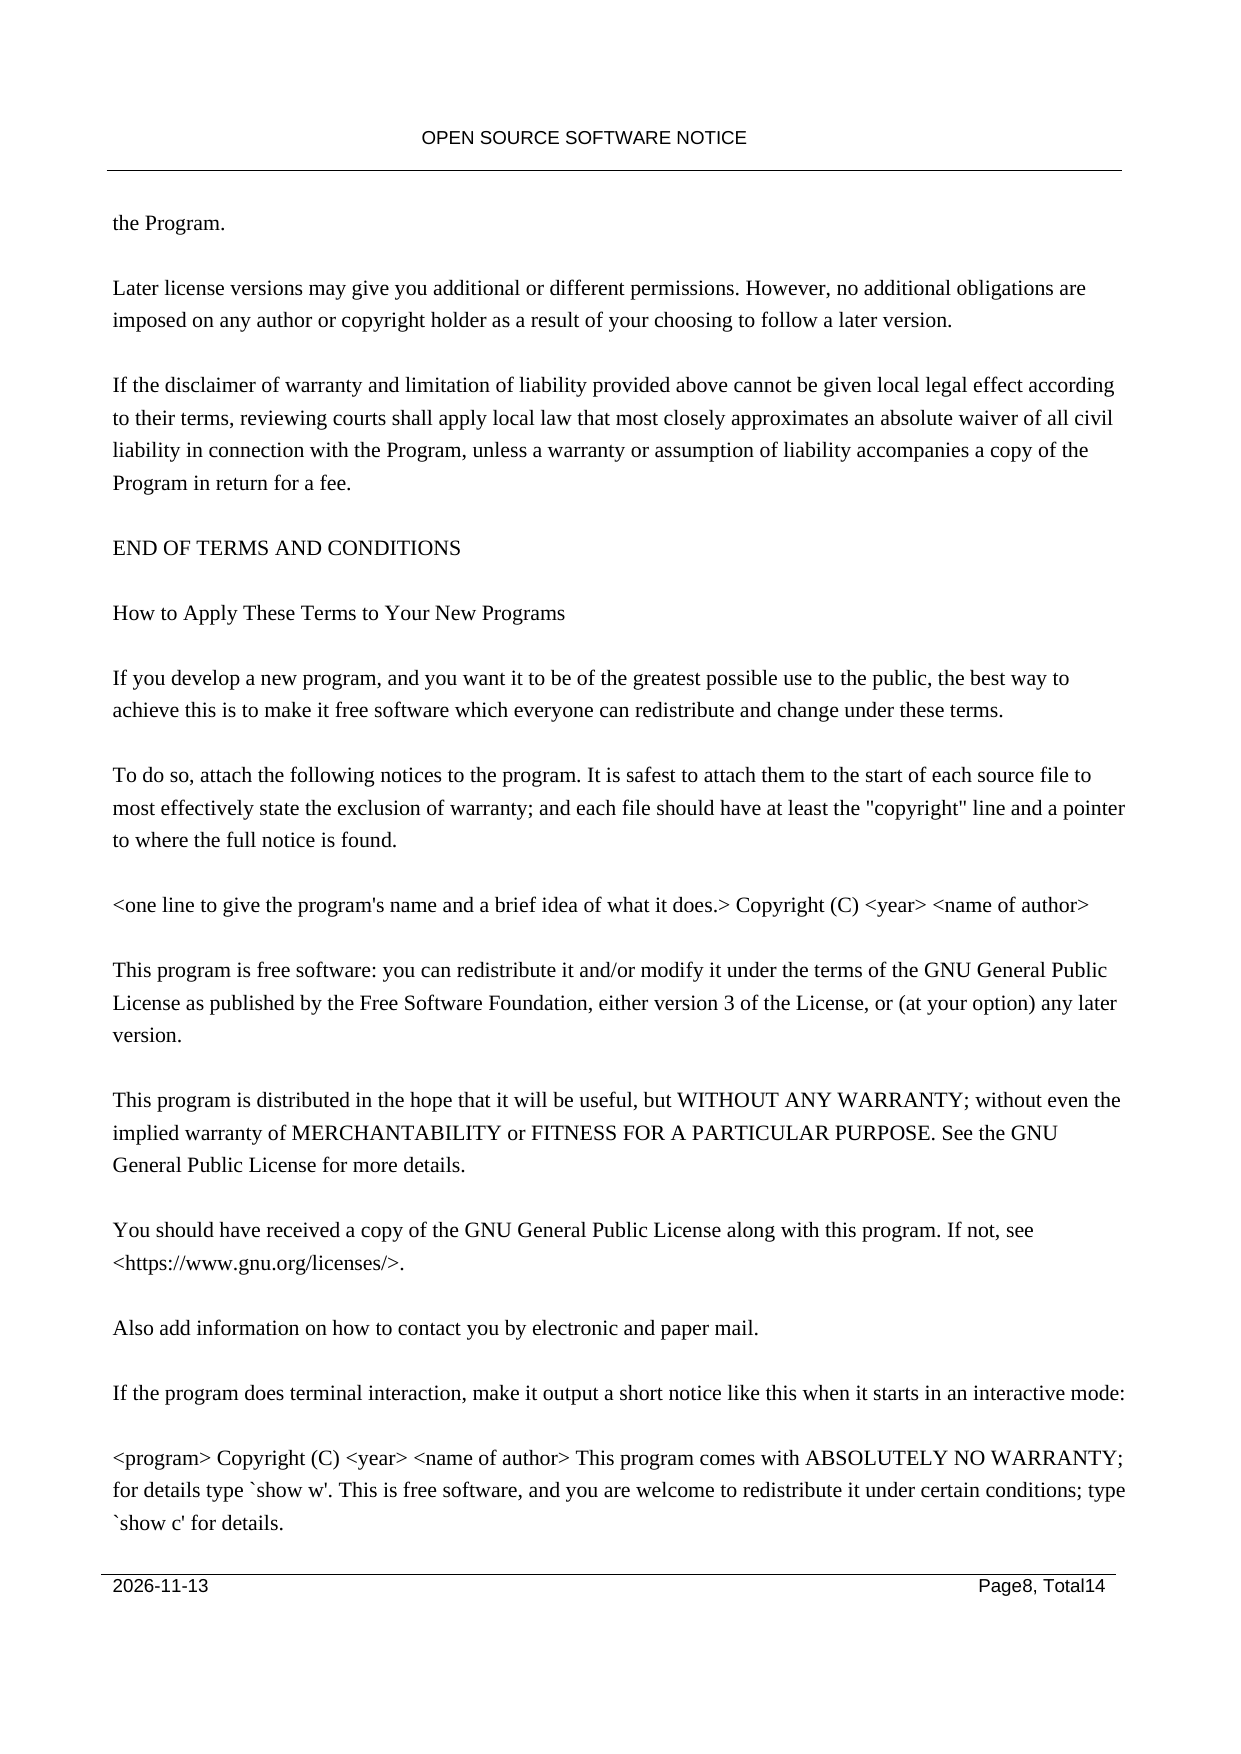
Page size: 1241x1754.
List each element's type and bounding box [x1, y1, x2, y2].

text [112, 206, 1128, 1539]
